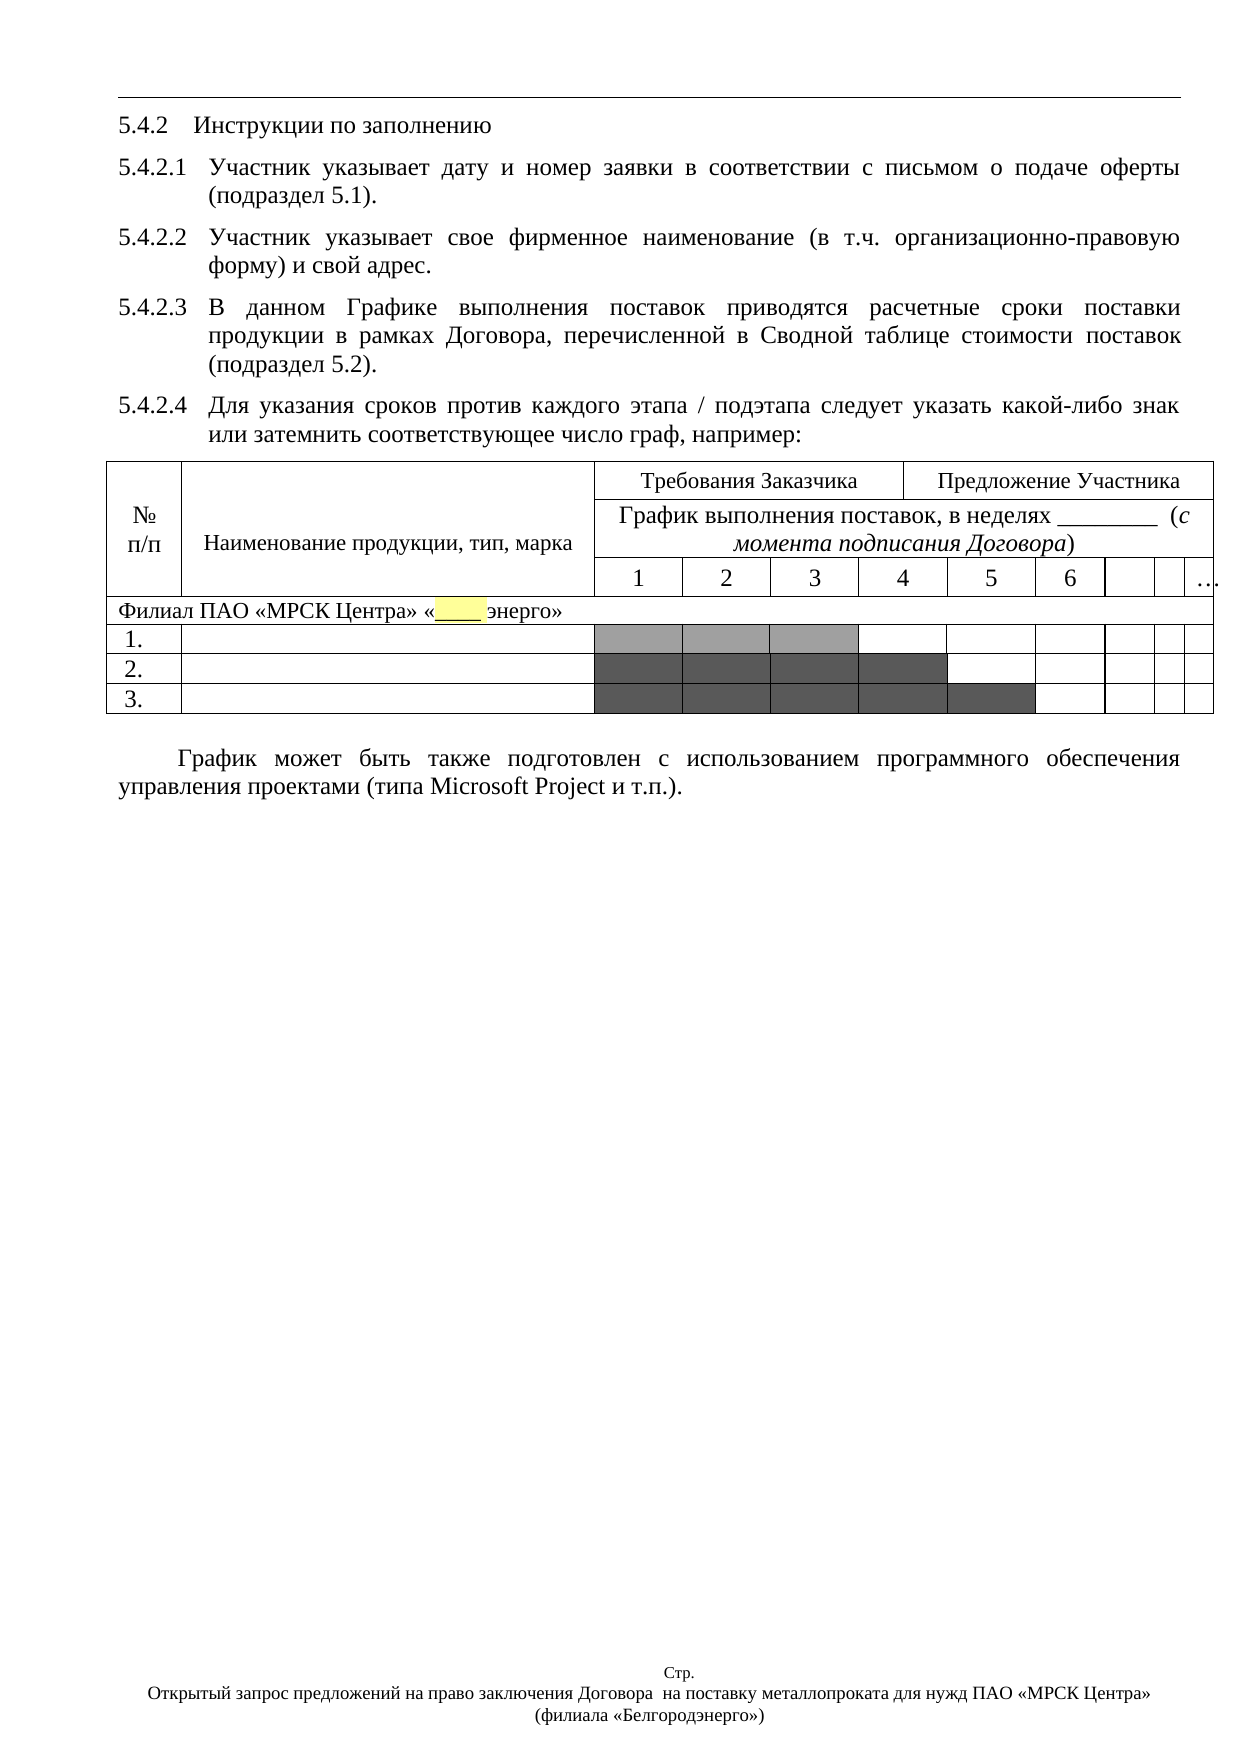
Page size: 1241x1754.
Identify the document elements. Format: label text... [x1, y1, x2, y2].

table_cell [182, 654, 594, 683]
table_cell [683, 654, 770, 683]
table_cell 2 [683, 558, 770, 596]
list Для указания сроков против каждого этапа / подэтапа следует указать какой-либо знак или затемнить соответствующее число граф, например: [118, 391, 1181, 448]
table_cell [107, 654, 181, 683]
table_cell [683, 684, 770, 713]
table_cell [595, 625, 682, 653]
table_cell 5 [948, 558, 1035, 596]
table_cell [595, 654, 682, 683]
list Участник указывает свое фирменное наименование (в т.ч. организационно-правовую форму) и свой адрес. [118, 222, 1181, 279]
table_cell [1155, 558, 1184, 596]
table_cell [1185, 625, 1213, 653]
table_cell [859, 684, 947, 713]
table_cell [771, 654, 858, 683]
table_cell [1036, 684, 1104, 713]
table_cell [771, 684, 858, 713]
table_cell [1185, 684, 1213, 713]
table_cell 6 [1036, 558, 1104, 596]
table_cell [1155, 654, 1184, 683]
table_cell [1155, 684, 1184, 713]
list Участник указывает дату и номер заявки в соответствии с письмом о подаче оферты (подраздел 5.1). [118, 152, 1181, 209]
table_header Требования Заказчика [595, 462, 903, 499]
table_cell [948, 684, 1035, 713]
table_cell … [1185, 558, 1213, 596]
table_cell [1185, 654, 1213, 683]
text График может быть также подготовлен с использованием программного обеспечения управления проектами (типа Microsoft Project и т.п.). [118, 743, 1181, 800]
list В данном Графике выполнения поставок приводятся расчетные сроки поставки продукции в рамках Договора, перечисленной в Сводной таблице стоимости поставок (подраздел 5.2). [118, 292, 1181, 378]
table_header Предложение Участника [904, 462, 1213, 499]
table_cell [859, 625, 946, 653]
table_cell 3 [771, 558, 858, 596]
table_cell [1036, 654, 1104, 683]
table_cell [107, 684, 181, 713]
table_cell [1106, 654, 1154, 683]
table_cell [1106, 558, 1154, 596]
table_header № п/п [107, 462, 181, 596]
table_header Наименование продукции, тип, марка [182, 462, 594, 596]
table_cell [107, 625, 181, 653]
table_cell [1036, 625, 1104, 653]
table_cell [1106, 684, 1154, 713]
table_cell [948, 654, 1035, 683]
table_cell График выполнения поставок, в неделях ________ (с момента подписания Договора) [595, 500, 1213, 557]
subtitle Инструкции по заполнению [118, 111, 1181, 139]
table_cell [947, 625, 1035, 653]
table_cell Филиал ПАО «МРСК Центра» «____ энерго» [107, 597, 435, 623]
table_cell [595, 684, 682, 713]
table_cell 4 [859, 558, 947, 596]
table_cell [683, 625, 769, 653]
table_cell [1155, 625, 1184, 653]
table_cell [182, 684, 594, 713]
table_cell [182, 625, 594, 653]
table_cell [1106, 625, 1154, 653]
table_cell Филиал ПАО «МРСК Центра» «____ энерго» [487, 597, 1213, 623]
table_cell [770, 625, 858, 653]
table_cell [859, 654, 947, 683]
table_cell 1 [595, 558, 682, 596]
